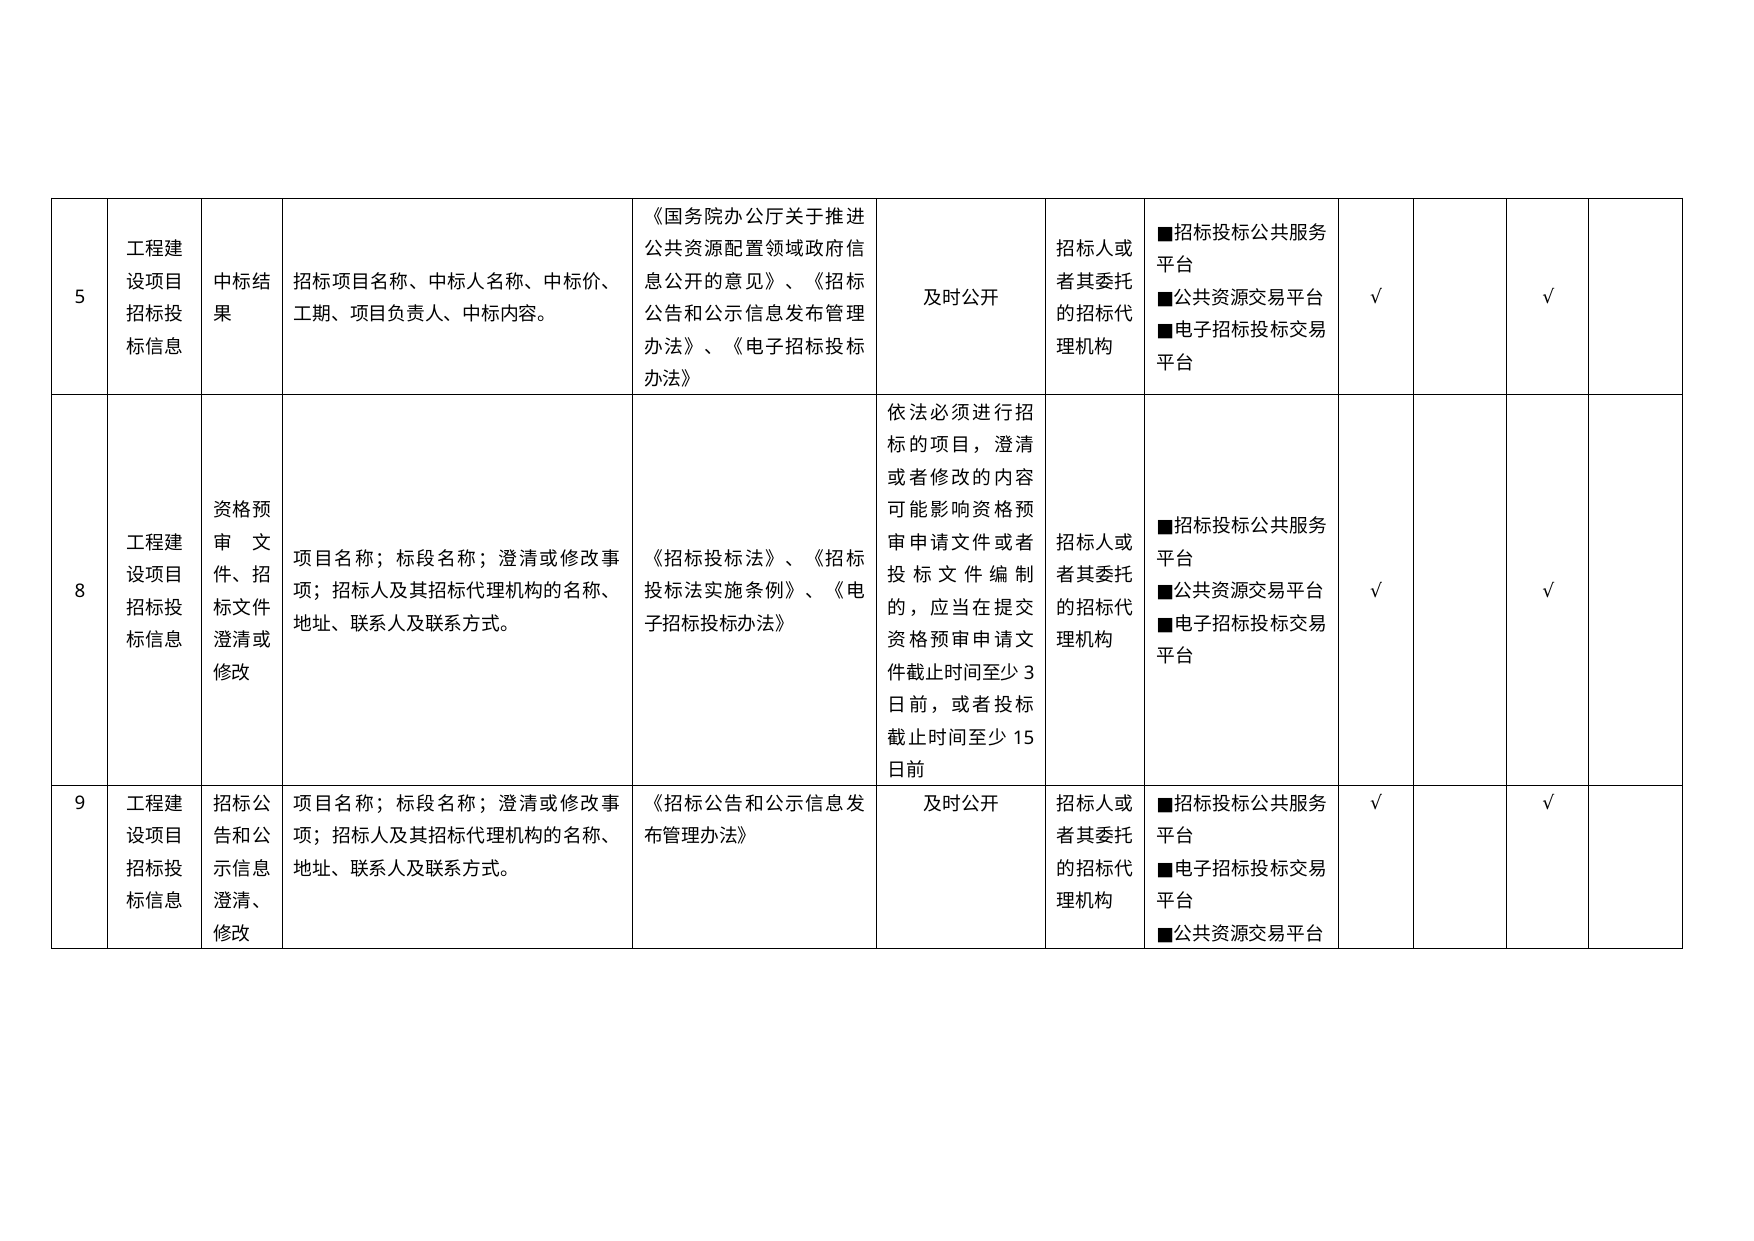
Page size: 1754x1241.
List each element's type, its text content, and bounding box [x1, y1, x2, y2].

table_cell √ [1507, 786, 1588, 948]
table_cell ■招标投标公共服务平台 ■公共资源交易平台 ■电子招标投标交易平台 [1145, 395, 1338, 785]
table_cell 项目名称；标段名称；澄清或修改事项；招标人及其招标代理机构的名称、地址、联系人及联系方式。 [283, 395, 632, 785]
table_cell 《国务院办公厅关于推进公共资源配置领域政府信息公开的意见》、《招标公告和公示信息发布管理办法》、《电子招标投标办法》 [633, 199, 876, 394]
table_cell 招标人或者其委托的招标代理机构 [1046, 199, 1144, 394]
table_cell 招标人或者其委托的招标代理机构 [1046, 395, 1144, 785]
table_cell 工程建设项目招标投标信息 [108, 786, 201, 948]
table_cell 5 [52, 199, 107, 394]
table_cell 工程建设项目招标投标信息 [108, 199, 201, 394]
table_cell [1414, 395, 1506, 785]
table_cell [1145, 786, 1338, 948]
table_cell [1589, 395, 1682, 785]
table_cell 工程建设项目招标投标信息 [108, 395, 201, 785]
table_cell √ [1507, 199, 1588, 394]
table_cell 招标人或者其委托的招标代理机构 [1046, 786, 1144, 948]
table_cell 项目名称；标段名称；澄清或修改事项；招标人及其招标代理机构的名称、地址、联系人及联系方式。 [283, 786, 632, 948]
table_cell √ [1339, 786, 1413, 948]
table_cell [1414, 199, 1506, 394]
table_cell [1589, 786, 1682, 948]
table_cell 9 [52, 786, 107, 948]
table_cell [1414, 786, 1506, 948]
table_cell 依法必须进行招标的项目，澄清或者修改的内容可能影响资格预审申请文件或者投标文件编制的，应当在提交资格预审申请文件截止时间至少3日前，或者投标截止时间至少15日前 [877, 395, 1045, 785]
table_cell 《招标公告和公示信息发布管理办法》 [633, 786, 876, 948]
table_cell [1145, 199, 1338, 394]
table_cell 及时公开 [877, 786, 1045, 948]
table_cell 招标项目名称、中标人名称、中标价、工期、项目负责人、中标内容。 [283, 199, 632, 394]
table_cell 资格预审文件、招标文件澄清或修改 [202, 395, 282, 785]
table_cell [1589, 199, 1682, 394]
table_cell 《招标投标法》、《招标投标法实施条例》、《电子招标投标办法》 [633, 395, 876, 785]
table_cell 及时公开 [877, 199, 1045, 394]
table_cell √ [1339, 395, 1413, 785]
table_cell 中标结果 [202, 199, 282, 394]
table_cell 8 [52, 395, 107, 785]
table_cell √ [1339, 199, 1413, 394]
table_cell √ [1507, 395, 1588, 785]
table_cell 招标公告和公示信息澄清、修改 [202, 786, 282, 948]
